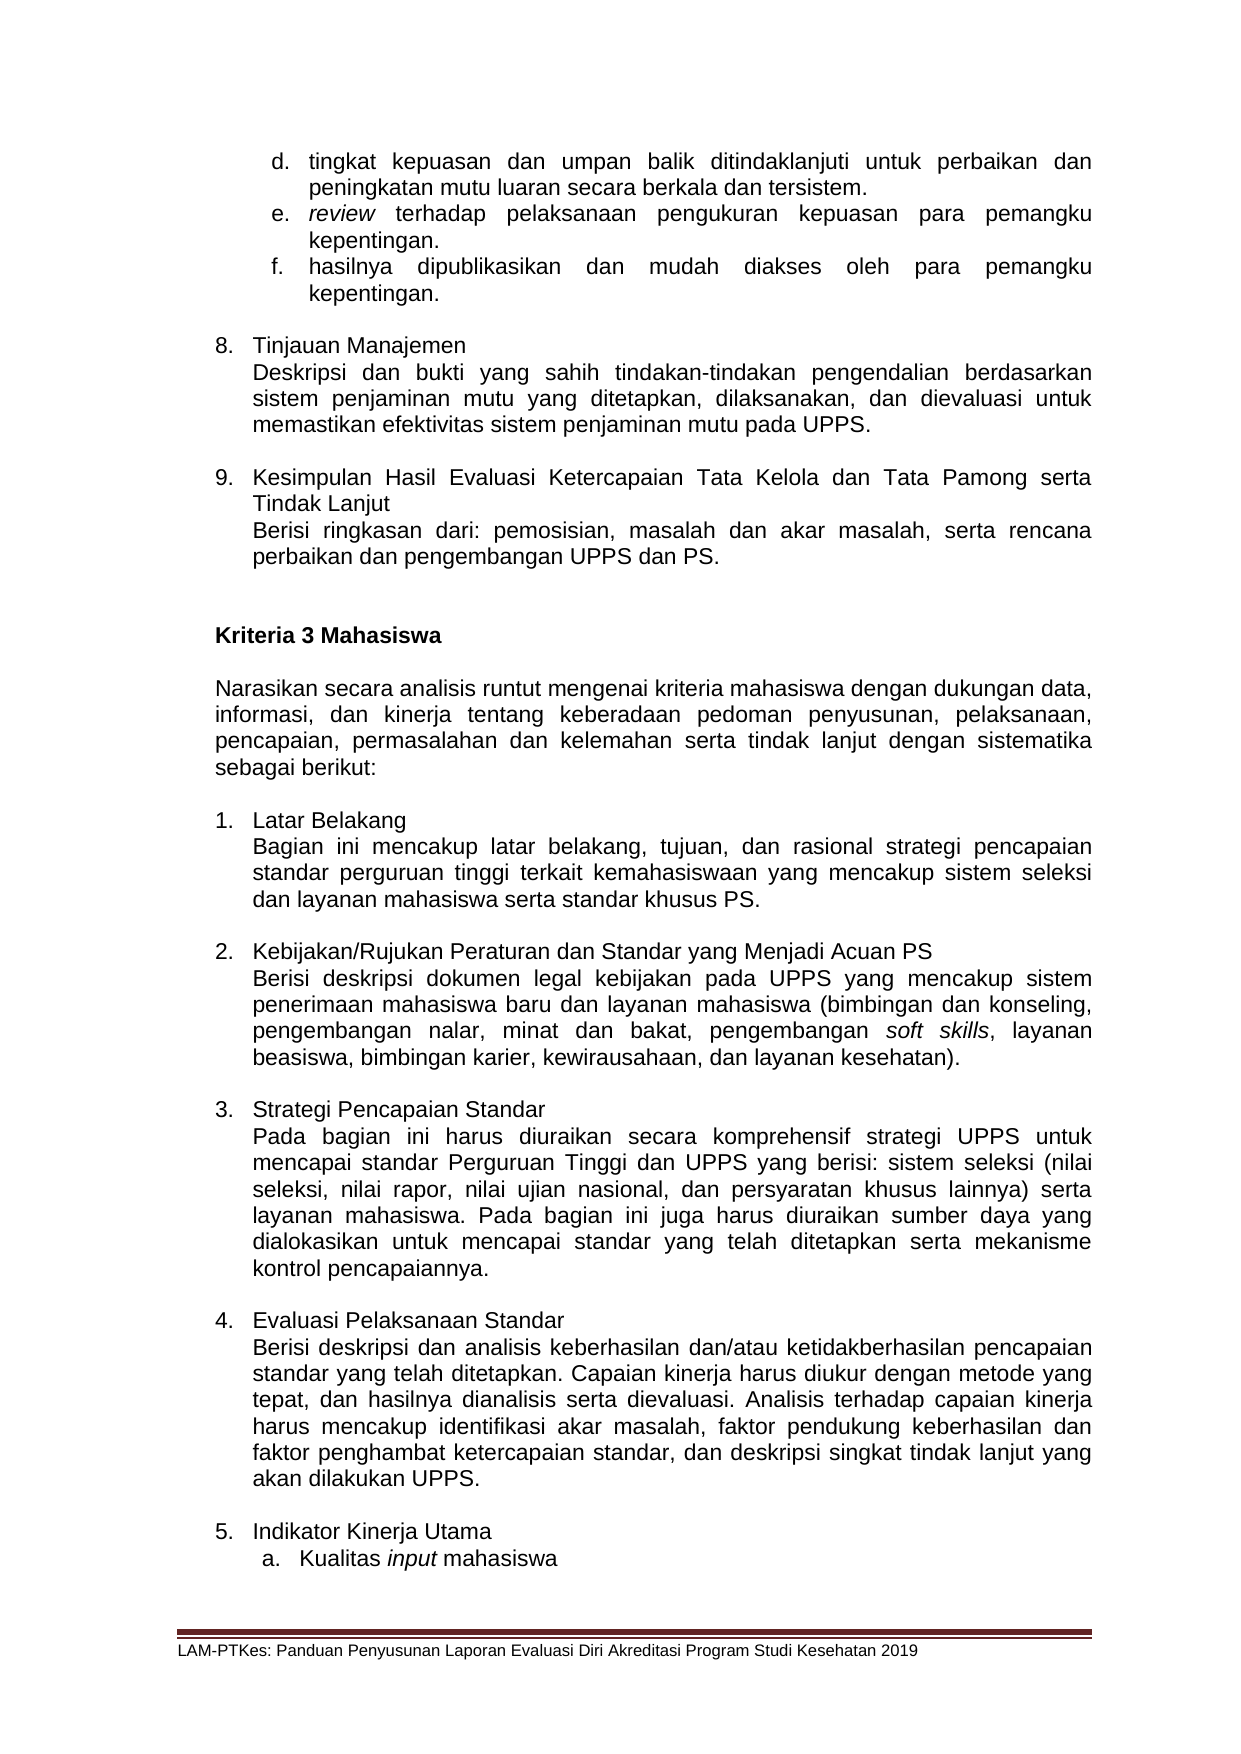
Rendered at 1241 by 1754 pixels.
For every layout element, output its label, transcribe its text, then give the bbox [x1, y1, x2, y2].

list Tinjauan Manajemen [215, 332, 1092, 358]
list review terhadap pelaksanaan pengukuran kepuasan para pemangku kepentingan. [271, 200, 1092, 253]
subtitle Kriteria 3 Mahasiswa [215, 622, 1092, 648]
list hasilnya dipublikasikan dan mudah diakses oleh para pemangku kepentingan. [271, 253, 1092, 306]
text Pada bagian ini harus diuraikan secara komprehensif strategi UPPS untuk mencapai standar Perguruan Tinggi dan UPPS yang berisi: sistem seleksi (nilai seleksi, nilai rapor, nilai ujian nasional, dan persyaratan khusus lainnya) serta layanan mahasiswa. Pada bagian ini juga harus diuraikan sumber daya yang dialokasikan untuk mencapai standar yang telah ditetapkan serta mekanisme kontrol pencapaiannya. [252, 1123, 1092, 1281]
list Kesimpulan Hasil Evaluasi Ketercapaian Tata Kelola dan Tata Pamong serta Tindak Lanjut [215, 464, 1092, 517]
list Indikator Kinerja Utama [215, 1518, 1092, 1544]
text Berisi deskripsi dan analisis keberhasilan dan/atau ketidakberhasilan pencapaian standar yang telah ditetapkan. Capaian kinerja harus diukur dengan metode yang tepat, dan hasilnya dianalisis serta dievaluasi. Analisis terhadap capaian kinerja harus mencakup identifikasi akar masalah, faktor pendukung keberhasilan dan faktor penghambat ketercapaian standar, dan deskripsi singkat tindak lanjut yang akan dilakukan UPPS. [252, 1334, 1092, 1492]
text Berisi ringkasan dari: pemosisian, masalah dan akar masalah, serta rencana perbaikan dan pengembangan UPPS dan PS. [252, 517, 1092, 569]
list Latar Belakang [215, 807, 1092, 833]
text Bagian ini mencakup latar belakang, tujuan, dan rasional strategi pencapaian standar perguruan tinggi terkait kemahasiswaan yang mencakup sistem seleksi dan layanan mahasiswa serta standar khusus PS. [252, 833, 1092, 912]
list Kebijakan/Rujukan Peraturan dan Standar yang Menjadi Acuan PS [215, 938, 1092, 965]
list Evaluasi Pelaksanaan Standar [215, 1307, 1092, 1334]
list Kualitas input mahasiswa [262, 1544, 1092, 1571]
text Narasikan secara analisis runtut mengenai kriteria mahasiswa dengan dukungan data, informasi, dan kinerja tentang keberadaan pedoman penyusunan, pelaksanaan, pencapaian, permasalahan dan kelemahan serta tindak lanjut dengan sistematika sebagai berikut: [215, 675, 1092, 780]
list Strategi Pencapaian Standar [215, 1096, 1092, 1123]
text Deskripsi dan bukti yang sahih tindakan-tindakan pengendalian berdasarkan sistem penjaminan mutu yang ditetapkan, dilaksanakan, dan dievaluasi untuk memastikan efektivitas sistem penjaminan mutu pada UPPS. [252, 358, 1092, 438]
text Berisi deskripsi dokumen legal kebijakan pada UPPS yang mencakup sistem penerimaan mahasiswa baru dan layanan mahasiswa (bimbingan dan konseling, pengembangan nalar, minat dan bakat, pengembangan soft skills, layanan beasiswa, bimbingan karier, kewirausahaan, dan layanan kesehatan). [252, 965, 1092, 1070]
list tingkat kepuasan dan umpan balik ditindaklanjuti untuk perbaikan dan peningkatan mutu luaran secara berkala dan tersistem. [271, 148, 1092, 200]
